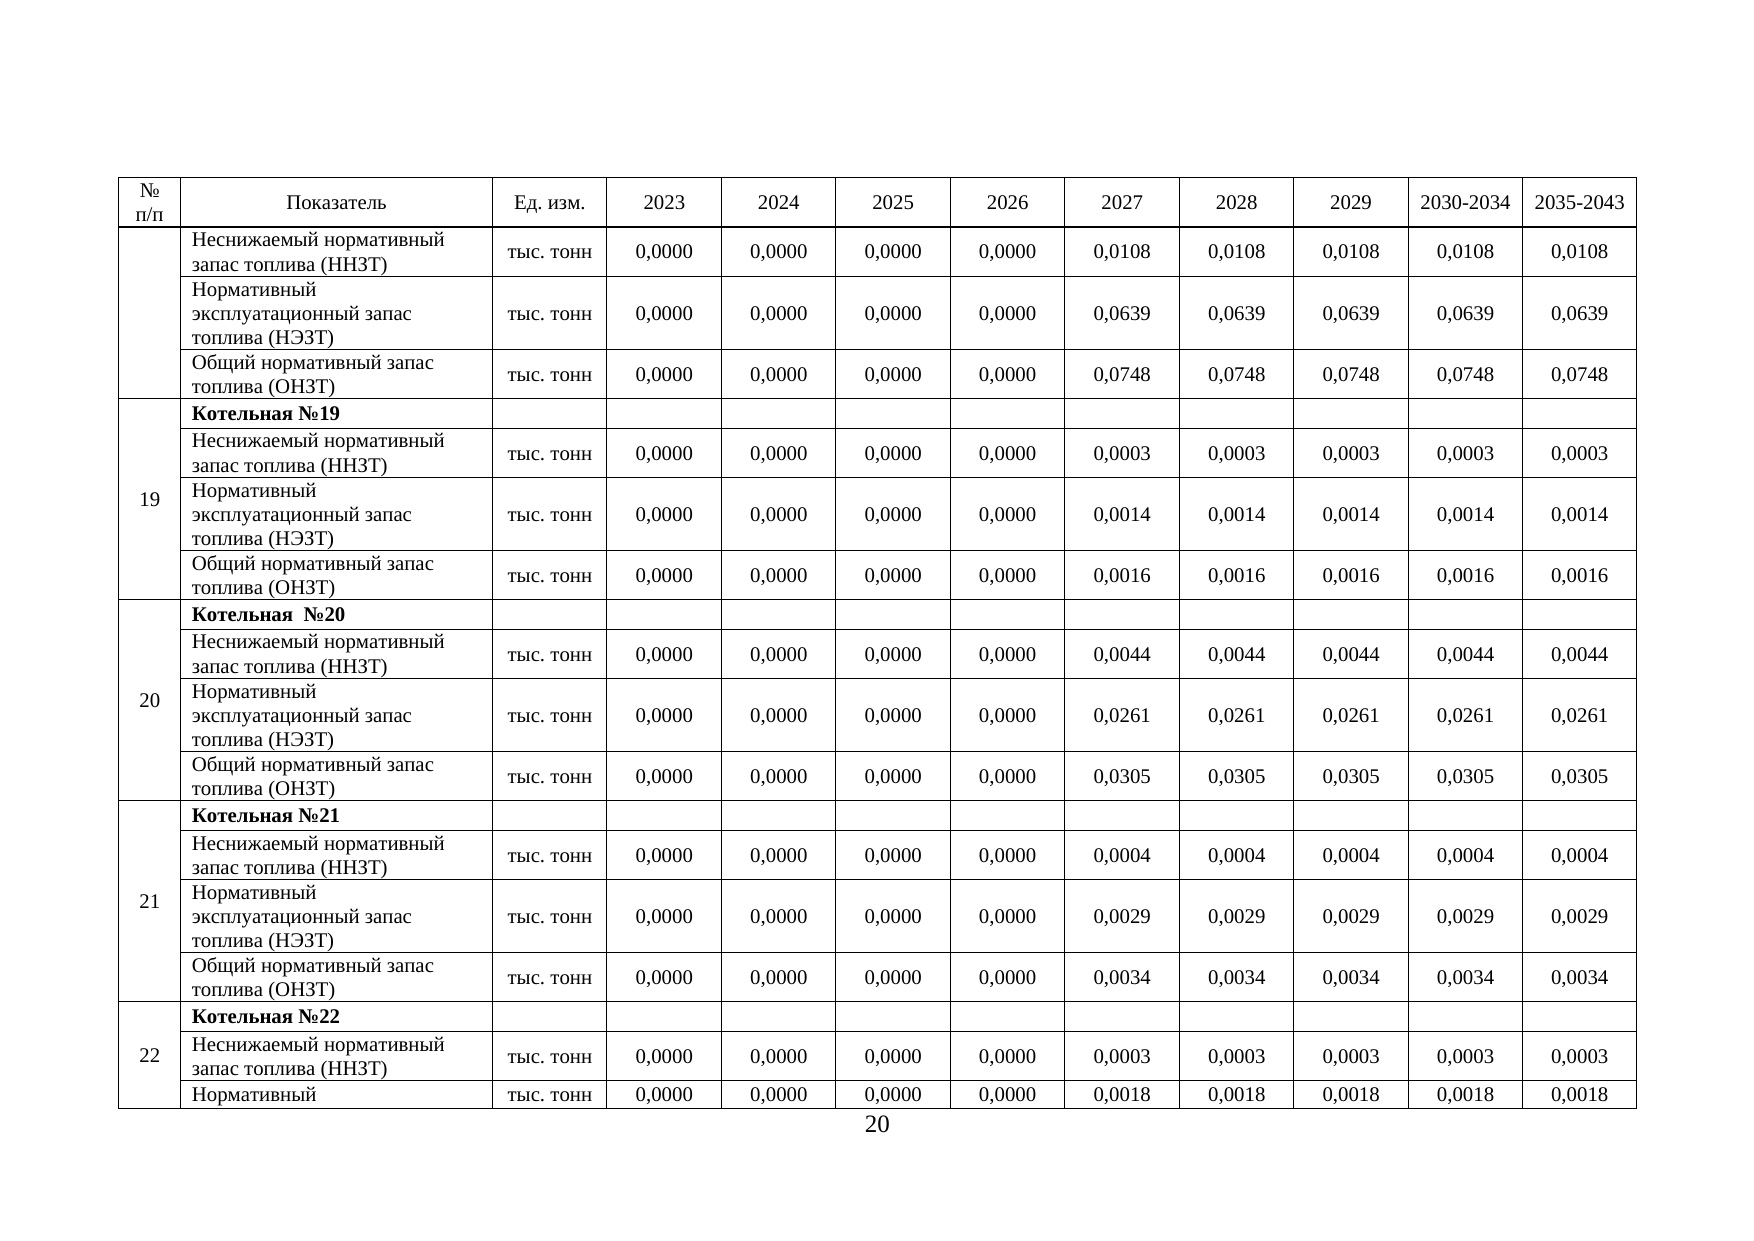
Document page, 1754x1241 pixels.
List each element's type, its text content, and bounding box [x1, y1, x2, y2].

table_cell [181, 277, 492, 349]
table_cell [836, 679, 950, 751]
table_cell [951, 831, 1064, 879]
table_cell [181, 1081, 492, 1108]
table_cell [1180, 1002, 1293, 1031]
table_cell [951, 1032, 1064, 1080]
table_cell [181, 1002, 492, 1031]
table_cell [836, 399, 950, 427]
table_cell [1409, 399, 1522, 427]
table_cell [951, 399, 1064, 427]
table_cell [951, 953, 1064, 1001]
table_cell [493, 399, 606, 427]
table_header 2027 [1065, 178, 1179, 226]
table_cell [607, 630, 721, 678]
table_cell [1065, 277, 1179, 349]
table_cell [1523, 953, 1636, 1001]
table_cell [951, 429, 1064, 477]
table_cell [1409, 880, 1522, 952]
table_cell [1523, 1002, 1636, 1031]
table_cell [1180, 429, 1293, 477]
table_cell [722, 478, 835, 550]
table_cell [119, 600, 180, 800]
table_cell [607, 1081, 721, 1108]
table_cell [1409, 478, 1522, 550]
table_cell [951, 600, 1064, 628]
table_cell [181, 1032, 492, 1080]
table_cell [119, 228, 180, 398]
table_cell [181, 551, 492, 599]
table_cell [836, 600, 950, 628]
table_header 2028 [1180, 178, 1293, 226]
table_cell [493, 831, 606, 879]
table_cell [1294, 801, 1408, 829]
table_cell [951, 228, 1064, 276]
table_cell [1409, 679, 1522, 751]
table_header № п/п [119, 178, 180, 226]
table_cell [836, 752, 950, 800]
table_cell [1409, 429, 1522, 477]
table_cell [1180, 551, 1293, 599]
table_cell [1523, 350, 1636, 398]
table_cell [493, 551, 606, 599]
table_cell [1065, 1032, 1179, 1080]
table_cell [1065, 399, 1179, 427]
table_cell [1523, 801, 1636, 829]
table_header 2030-2034 [1409, 178, 1522, 226]
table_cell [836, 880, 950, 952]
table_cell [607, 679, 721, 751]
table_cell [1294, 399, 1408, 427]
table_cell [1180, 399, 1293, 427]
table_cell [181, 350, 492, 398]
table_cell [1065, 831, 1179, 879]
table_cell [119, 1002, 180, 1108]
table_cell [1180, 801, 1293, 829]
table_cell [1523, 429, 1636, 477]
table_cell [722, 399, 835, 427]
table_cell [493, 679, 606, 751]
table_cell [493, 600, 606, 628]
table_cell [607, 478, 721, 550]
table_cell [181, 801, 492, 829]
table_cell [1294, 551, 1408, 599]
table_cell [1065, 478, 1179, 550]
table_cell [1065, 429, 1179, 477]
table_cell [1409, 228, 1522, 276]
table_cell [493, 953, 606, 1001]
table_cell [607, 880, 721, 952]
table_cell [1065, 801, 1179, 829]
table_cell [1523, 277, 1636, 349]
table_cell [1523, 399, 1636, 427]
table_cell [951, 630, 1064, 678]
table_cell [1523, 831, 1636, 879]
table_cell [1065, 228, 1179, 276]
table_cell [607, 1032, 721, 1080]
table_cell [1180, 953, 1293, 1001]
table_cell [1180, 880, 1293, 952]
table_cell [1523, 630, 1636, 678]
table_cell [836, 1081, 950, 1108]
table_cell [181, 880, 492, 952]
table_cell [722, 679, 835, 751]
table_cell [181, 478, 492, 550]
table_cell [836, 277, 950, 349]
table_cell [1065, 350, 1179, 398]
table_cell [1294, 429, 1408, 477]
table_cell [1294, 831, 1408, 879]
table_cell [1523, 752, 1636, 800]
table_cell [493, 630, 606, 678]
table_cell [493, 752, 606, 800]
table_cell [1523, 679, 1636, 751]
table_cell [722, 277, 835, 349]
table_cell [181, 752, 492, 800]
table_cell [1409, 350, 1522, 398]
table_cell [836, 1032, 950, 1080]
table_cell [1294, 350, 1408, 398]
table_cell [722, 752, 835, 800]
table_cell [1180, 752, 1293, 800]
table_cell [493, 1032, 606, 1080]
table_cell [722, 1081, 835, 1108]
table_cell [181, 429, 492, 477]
table_header 2024 [722, 178, 835, 226]
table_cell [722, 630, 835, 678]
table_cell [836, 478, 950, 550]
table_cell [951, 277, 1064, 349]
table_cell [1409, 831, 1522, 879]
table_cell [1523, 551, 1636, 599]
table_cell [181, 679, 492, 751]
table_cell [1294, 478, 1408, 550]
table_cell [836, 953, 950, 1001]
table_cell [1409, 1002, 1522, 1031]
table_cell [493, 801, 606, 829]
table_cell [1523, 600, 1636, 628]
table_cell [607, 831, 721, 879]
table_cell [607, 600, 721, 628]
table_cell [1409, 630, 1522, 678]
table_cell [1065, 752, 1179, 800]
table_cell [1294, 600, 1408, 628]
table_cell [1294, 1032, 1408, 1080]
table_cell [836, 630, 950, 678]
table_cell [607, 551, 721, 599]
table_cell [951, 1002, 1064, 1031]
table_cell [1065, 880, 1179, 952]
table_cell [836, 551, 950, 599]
table_header 2026 [951, 178, 1064, 226]
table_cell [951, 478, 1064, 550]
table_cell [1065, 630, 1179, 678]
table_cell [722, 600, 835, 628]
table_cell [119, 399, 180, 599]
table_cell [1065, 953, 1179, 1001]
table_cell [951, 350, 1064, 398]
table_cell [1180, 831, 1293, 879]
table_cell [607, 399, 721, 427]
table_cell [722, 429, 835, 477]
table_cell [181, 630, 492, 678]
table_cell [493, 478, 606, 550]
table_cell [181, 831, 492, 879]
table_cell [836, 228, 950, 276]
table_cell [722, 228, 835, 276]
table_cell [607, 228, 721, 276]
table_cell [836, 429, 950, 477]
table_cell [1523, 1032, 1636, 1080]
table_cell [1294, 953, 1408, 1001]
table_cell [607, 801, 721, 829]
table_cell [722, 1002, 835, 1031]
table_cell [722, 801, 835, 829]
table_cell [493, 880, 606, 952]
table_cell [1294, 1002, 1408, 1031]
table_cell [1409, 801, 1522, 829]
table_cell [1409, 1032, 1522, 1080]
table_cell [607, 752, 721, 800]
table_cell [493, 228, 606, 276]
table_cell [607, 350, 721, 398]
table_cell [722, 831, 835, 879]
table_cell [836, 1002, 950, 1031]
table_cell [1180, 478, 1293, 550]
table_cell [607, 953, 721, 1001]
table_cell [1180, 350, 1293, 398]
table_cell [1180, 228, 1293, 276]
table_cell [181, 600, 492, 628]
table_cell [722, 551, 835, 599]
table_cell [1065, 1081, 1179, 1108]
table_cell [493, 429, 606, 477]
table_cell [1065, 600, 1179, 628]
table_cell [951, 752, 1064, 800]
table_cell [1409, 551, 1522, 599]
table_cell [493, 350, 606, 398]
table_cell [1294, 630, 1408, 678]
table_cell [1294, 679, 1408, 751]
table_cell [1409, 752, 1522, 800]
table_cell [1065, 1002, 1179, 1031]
table_header 2035-2043 [1523, 178, 1636, 226]
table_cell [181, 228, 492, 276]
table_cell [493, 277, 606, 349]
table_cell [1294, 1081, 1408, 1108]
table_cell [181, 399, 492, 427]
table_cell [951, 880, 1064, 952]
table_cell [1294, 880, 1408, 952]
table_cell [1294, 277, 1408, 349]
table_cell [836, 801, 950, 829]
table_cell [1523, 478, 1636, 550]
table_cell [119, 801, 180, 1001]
table_header 2023 [607, 178, 721, 226]
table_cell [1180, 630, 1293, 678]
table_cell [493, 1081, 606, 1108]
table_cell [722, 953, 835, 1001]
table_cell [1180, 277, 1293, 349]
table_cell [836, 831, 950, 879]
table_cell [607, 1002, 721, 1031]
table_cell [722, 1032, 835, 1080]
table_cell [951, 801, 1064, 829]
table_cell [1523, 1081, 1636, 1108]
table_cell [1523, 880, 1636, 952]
table_header Показатель [181, 178, 492, 226]
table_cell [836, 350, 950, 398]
table_header 2029 [1294, 178, 1408, 226]
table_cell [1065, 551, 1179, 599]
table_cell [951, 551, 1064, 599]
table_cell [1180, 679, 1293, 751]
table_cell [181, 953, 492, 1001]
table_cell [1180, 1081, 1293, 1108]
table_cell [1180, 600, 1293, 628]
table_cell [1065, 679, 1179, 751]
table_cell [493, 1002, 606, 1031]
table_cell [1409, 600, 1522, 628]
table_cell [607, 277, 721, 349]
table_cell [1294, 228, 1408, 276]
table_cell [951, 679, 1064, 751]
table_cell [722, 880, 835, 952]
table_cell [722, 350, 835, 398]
table_header 2025 [836, 178, 950, 226]
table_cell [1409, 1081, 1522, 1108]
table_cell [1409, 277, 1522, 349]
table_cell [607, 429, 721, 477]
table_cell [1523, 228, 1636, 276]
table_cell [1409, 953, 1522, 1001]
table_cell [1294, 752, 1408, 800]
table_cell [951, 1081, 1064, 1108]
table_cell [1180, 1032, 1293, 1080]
table_header Ед. изм. [493, 178, 606, 226]
